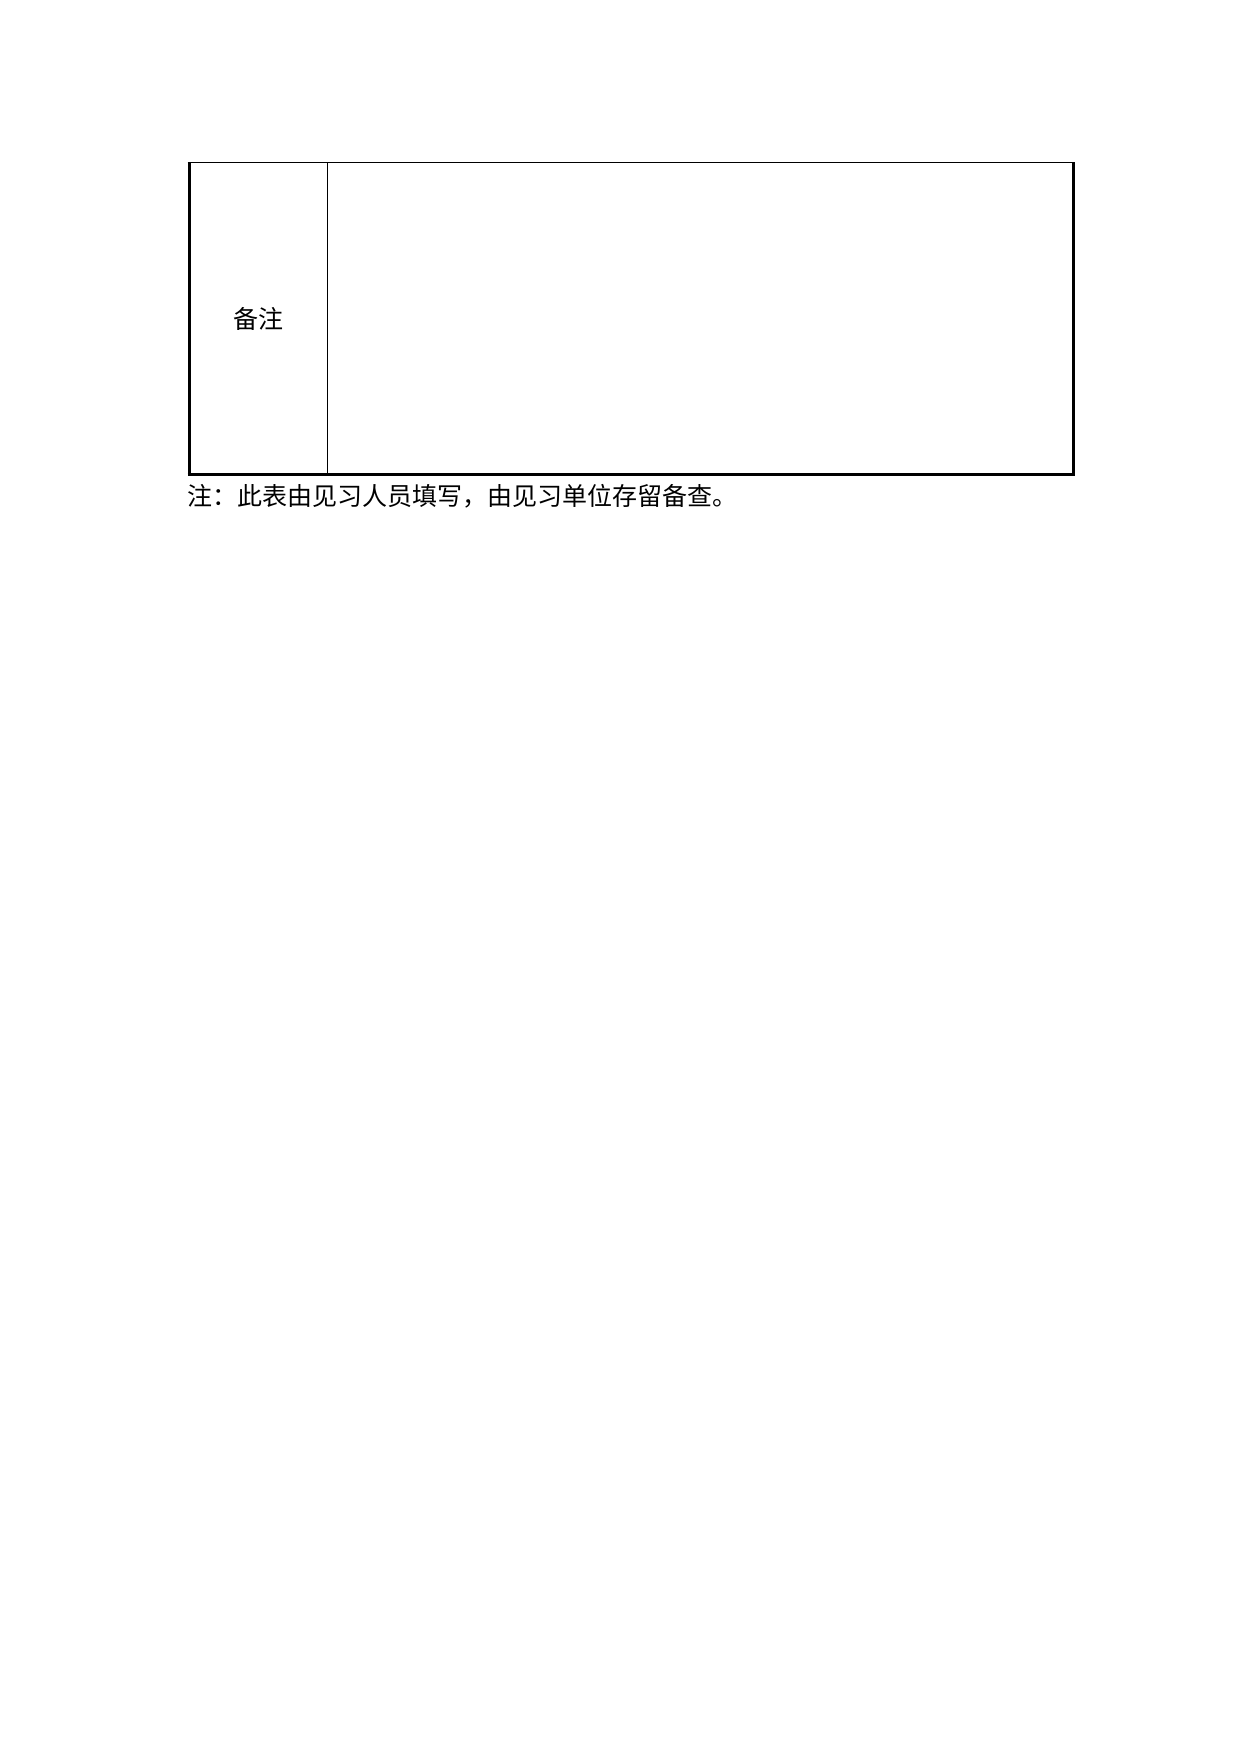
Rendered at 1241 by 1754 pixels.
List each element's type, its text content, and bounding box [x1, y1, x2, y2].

text 注：此表由见习人员填写，由见习单位存留备查。 [187, 476, 1053, 512]
table_cell [328, 163, 1072, 473]
table_cell 备注 [191, 163, 327, 473]
